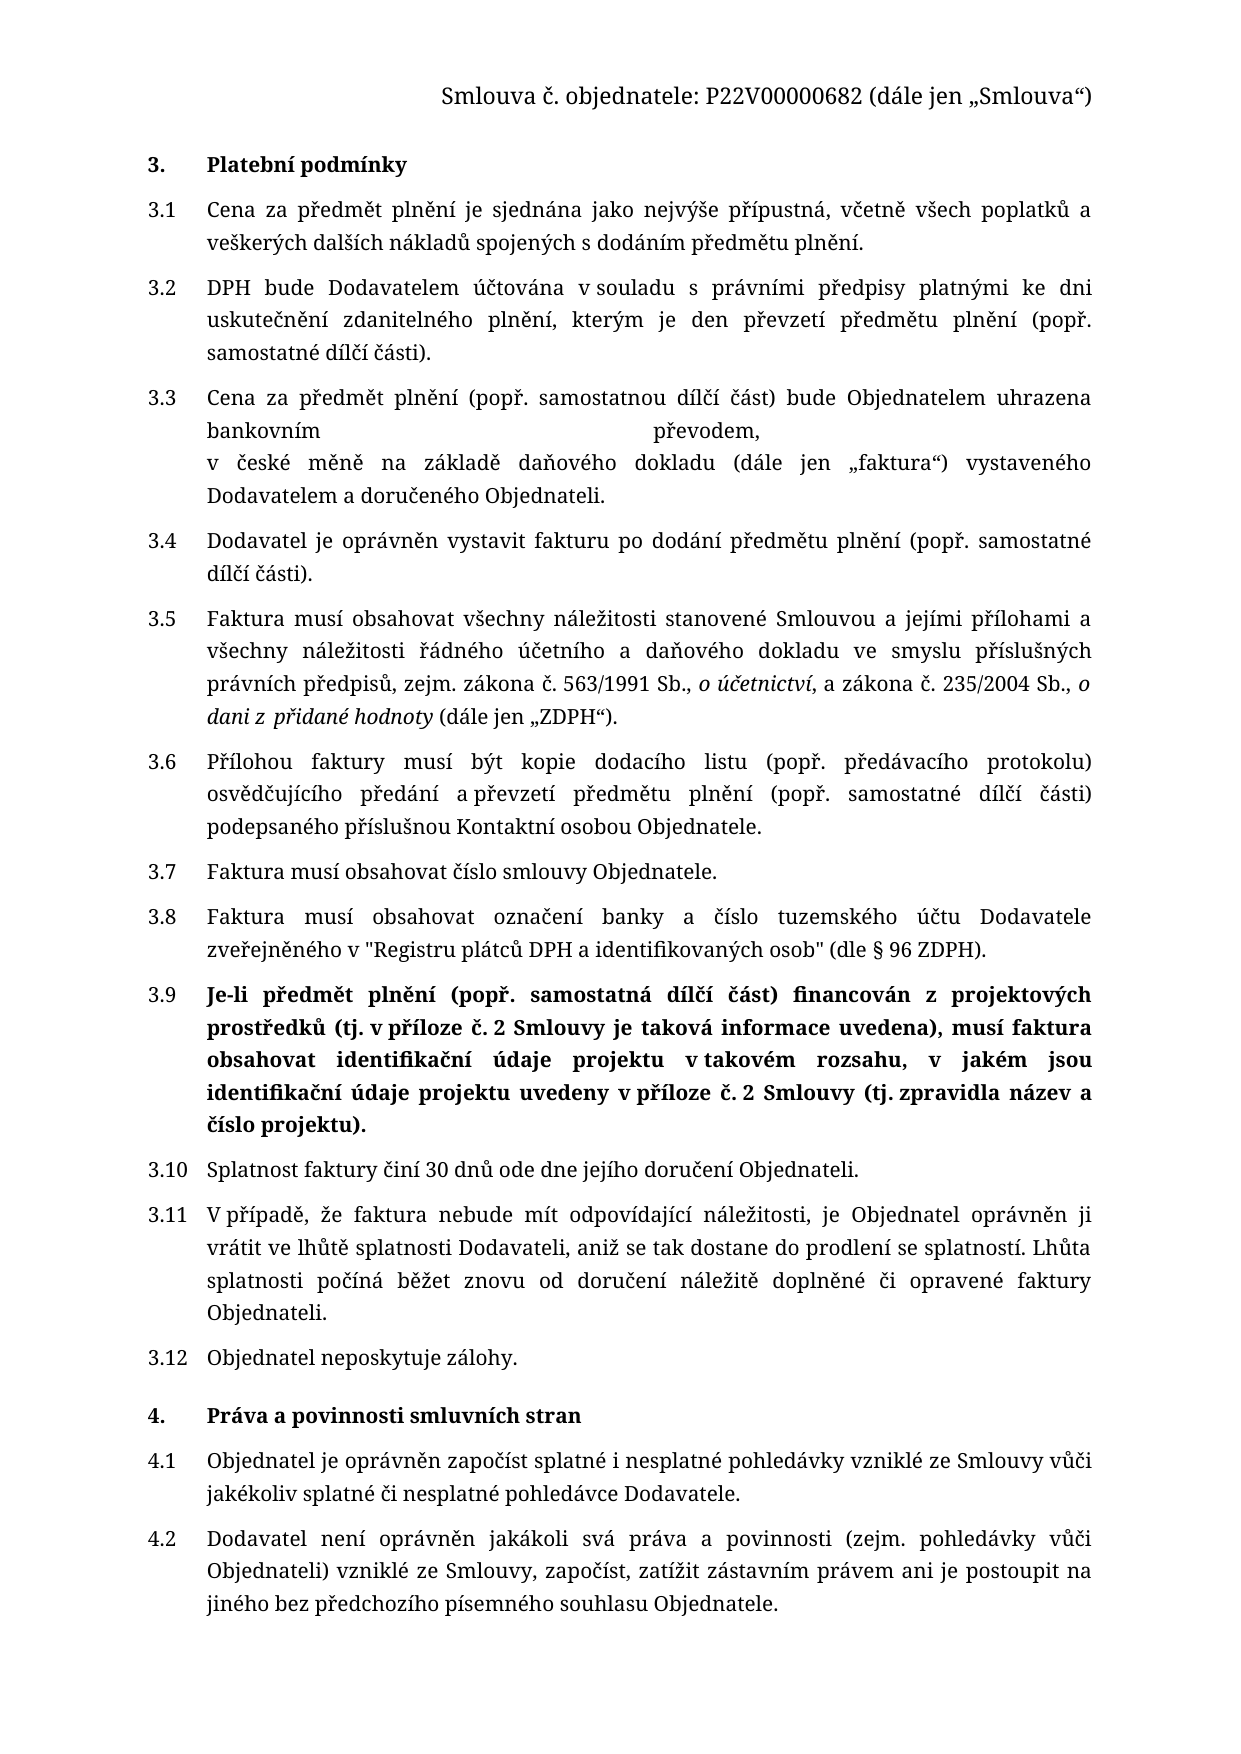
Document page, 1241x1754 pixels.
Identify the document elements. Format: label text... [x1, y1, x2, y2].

list Faktura musí obsahovat číslo smlouvy Objednatele. [148, 857, 1093, 886]
list DPH bude Dodavatelem účtována v souladu s právními předpisy platnými ke dni uskutečnění zdanitelného plnění, kterým je den převzetí předmětu plnění (popř. samostatné dílčí části). [148, 273, 1093, 367]
list Faktura musí obsahovat označení banky a číslo tuzemského účtu Dodavatele zveřejněného v "Registru plátců DPH a identifikovaných osob" (dle § 96 ZDPH). [148, 902, 1093, 963]
list Přílohou faktury musí být kopie dodacího listu (popř. předávacího protokolu) osvědčujícího předání a převzetí předmětu plnění (popř. samostatné dílčí části) podepsaného příslušnou Kontaktní osobou Objednatele. [148, 747, 1093, 841]
list Cena za předmět plnění (popř. samostatnou dílčí část) bude Objednatelem uhrazena bankovním převodem, v české měně na základě daňového dokladu (dále jen „faktura“) vystaveného Dodavatelem a doručeného Objednateli. [148, 383, 1093, 509]
list Splatnost faktury činí 30 dnů ode dne jejího doručení Objednateli. [148, 1156, 1093, 1184]
list Dodavatel není oprávněn jakákoli svá práva a povinnosti (zejm. pohledávky vůči Objednateli) vzniklé ze Smlouvy, započíst, zatížit zástavním právem ani je postoupit na jiného bez předchozího písemného souhlasu Objednatele. [148, 1524, 1093, 1618]
list Objednatel neposkytuje zálohy. [148, 1343, 1093, 1372]
list V případě, že faktura nebude mít odpovídající náležitosti, je Objednatel oprávněn ji vrátit ve lhůtě splatnosti Dodavateli, aniž se tak dostane do prodlení se splatností. Lhůta splatnosti počíná běžet znovu od doručení náležitě doplněné či opravené faktury Objednateli. [148, 1201, 1093, 1327]
list Objednatel je oprávněn započíst splatné i nesplatné pohledávky vzniklé ze Smlouvy vůči jakékoliv splatné či nesplatné pohledávce Dodavatele. [148, 1446, 1093, 1507]
list Je-li předmět plnění (popř. samostatná dílčí část) financován z projektových prostředků (tj. v příloze č. 2 Smlouvy je taková informace uvedena), musí faktura obsahovat identifikační údaje projektu v takovém rozsahu, v jakém jsou identifikační údaje projektu uvedeny v příloze č. 2 Smlouvy (tj. zpravidla název a číslo projektu). [148, 980, 1093, 1139]
list Cena za předmět plnění je sjednána jako nejvýše přípustná, včetně všech poplatků a veškerých dalších nákladů spojených s dodáním předmětu plnění. [148, 195, 1093, 256]
list Faktura musí obsahovat všechny náležitosti stanovené Smlouvou a jejími přílohami a všechny náležitosti řádného účetního a daňového dokladu ve smyslu příslušných právních předpisů, zejm. zákona č. 563/1991 Sb., o účetnictví, a zákona č. 235/2004 Sb., o dani z přidané hodnoty (dále jen „ZDPH“). [148, 604, 1093, 730]
list Dodavatel je oprávněn vystavit fakturu po dodání předmětu plnění (popř. samostatné dílčí části). [148, 526, 1093, 587]
list Práva a povinnosti smluvních stran [148, 1401, 1093, 1429]
list Platební podmínky [148, 150, 1093, 179]
